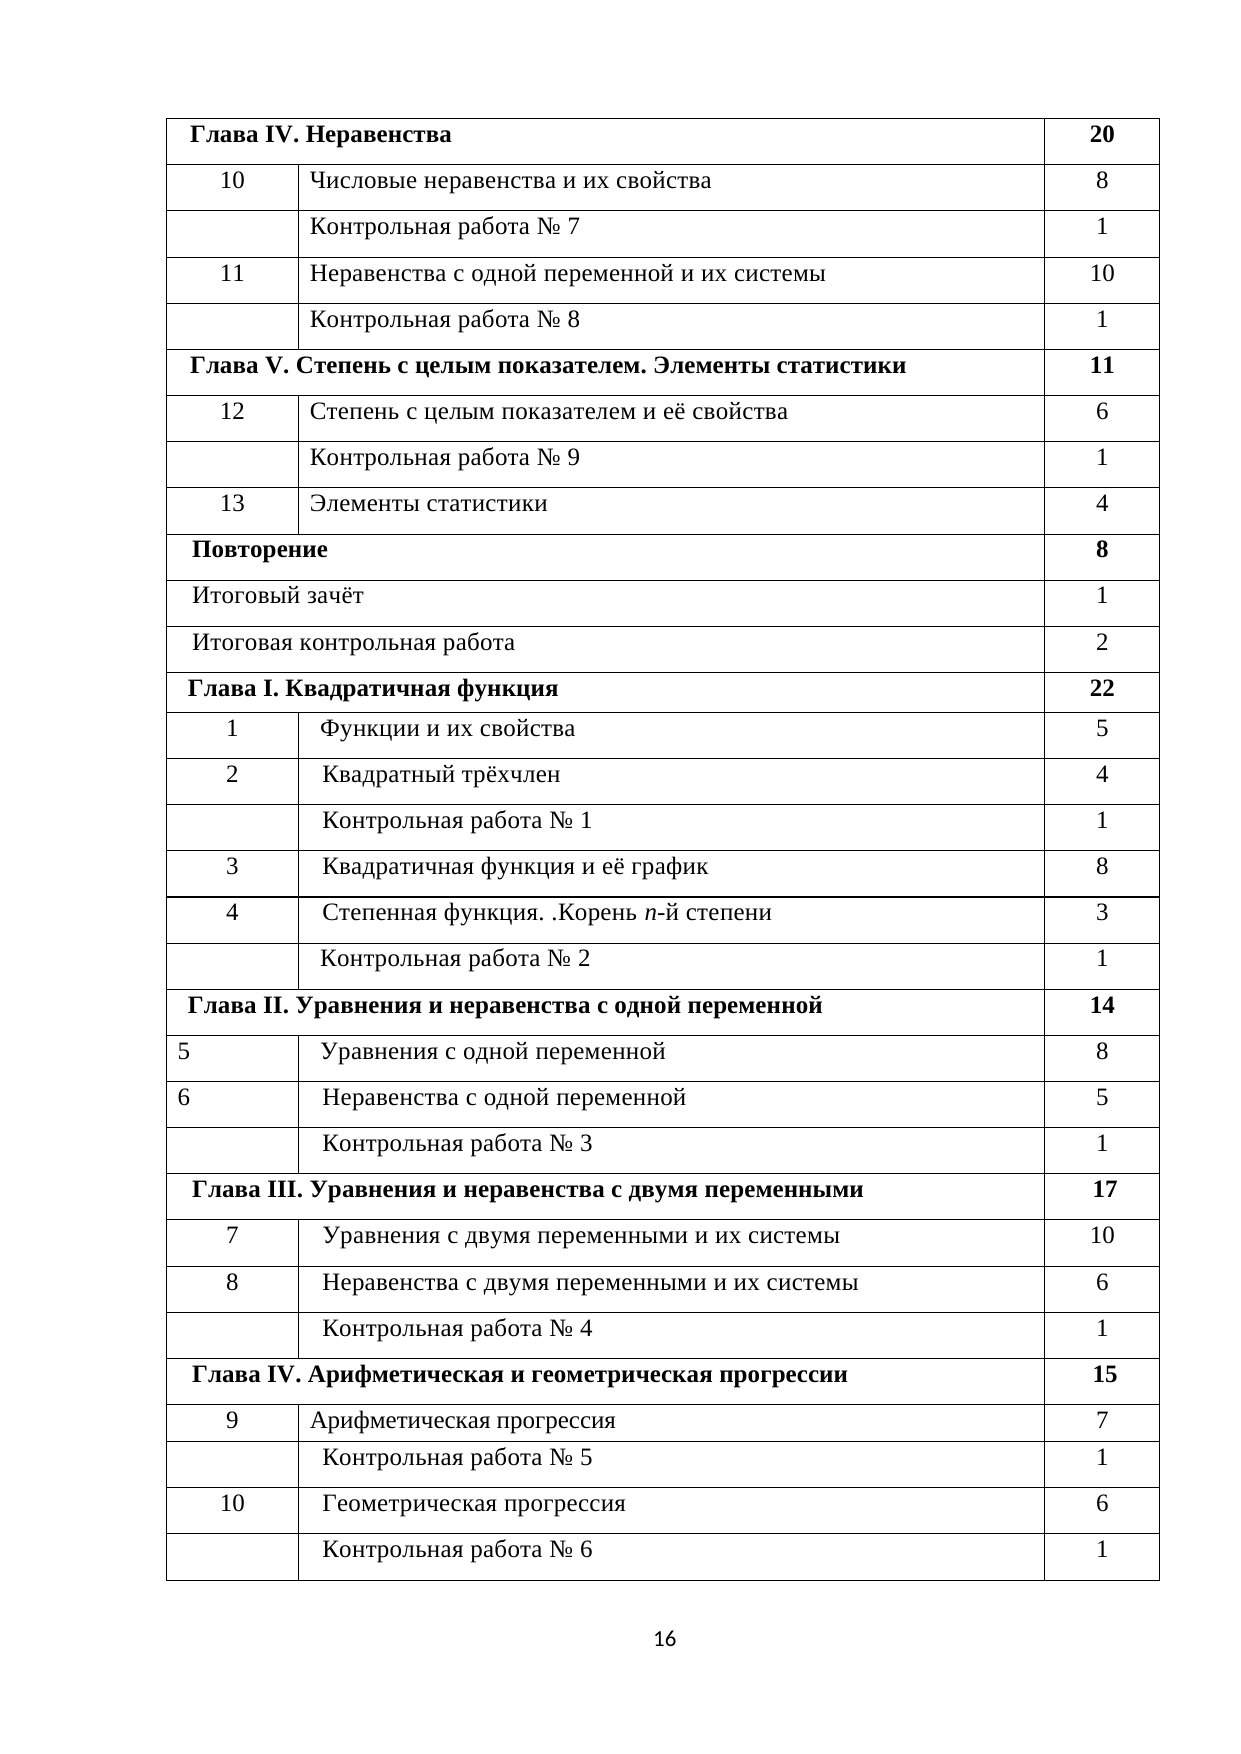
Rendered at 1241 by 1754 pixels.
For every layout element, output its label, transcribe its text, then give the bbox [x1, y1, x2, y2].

table_cell 13 [167, 488, 298, 533]
table_cell 1 [1045, 1534, 1159, 1579]
table_cell Степенная функция. .Корень п-й степени [299, 898, 1044, 942]
table_cell Итоговый зачёт [167, 581, 1044, 626]
table_cell 1 [1045, 805, 1159, 850]
table_cell 10 [167, 165, 298, 210]
table_cell Контрольная работа № 2 [299, 944, 1044, 989]
table_cell 2 [1045, 627, 1159, 672]
table_cell Итоговая контрольная работа [167, 627, 1044, 672]
table_cell Глава II. Уравнения и неравенства с одной переменной [167, 990, 1044, 1035]
table_cell 9 [167, 1405, 298, 1441]
table_cell 7 [167, 1220, 298, 1266]
table_cell 10 [167, 1488, 298, 1533]
table_cell 8 [1045, 1036, 1159, 1081]
table_cell Уравнения с двумя переменными и их системы [299, 1220, 1044, 1266]
table_cell Неравенства с одной переменной [299, 1082, 1044, 1127]
table_cell Степень с целым показателем и её свойства [299, 396, 1044, 441]
table_cell 20 [1045, 119, 1159, 164]
table_cell [167, 1313, 298, 1358]
table_cell [167, 304, 298, 349]
table_cell Контрольная работа № 1 [299, 805, 1044, 850]
table_cell 1 [1045, 1128, 1159, 1173]
table_cell [167, 442, 298, 487]
table_cell 15 [1045, 1359, 1159, 1404]
table_cell Контрольная работа № 9 [299, 442, 1044, 487]
table_cell 5 [167, 1036, 298, 1081]
table_cell 1 [167, 713, 298, 758]
table_cell Глава III. Уравнения и неравенства с двумя переменными [167, 1174, 1044, 1219]
table_cell Контрольная работа № 6 [299, 1534, 1044, 1579]
table_cell Контрольная работа № 3 [299, 1128, 1044, 1173]
table_cell 6 [1045, 396, 1159, 441]
table_cell Неравенства с двумя переменными и их системы [299, 1267, 1044, 1312]
table_cell [167, 1442, 298, 1487]
table_cell 5 [1045, 1082, 1159, 1127]
table_cell Контрольная работа № 7 [299, 211, 1044, 257]
table_cell Неравенства с одной переменной и их системы [299, 258, 1044, 303]
table_cell 1 [1045, 1442, 1159, 1487]
table_cell 4 [167, 898, 298, 942]
table_cell 3 [167, 851, 298, 896]
table_cell 6 [1045, 1488, 1159, 1533]
table_cell [167, 805, 298, 850]
table_cell 22 [1045, 673, 1159, 712]
table_cell 4 [1045, 488, 1159, 533]
table_cell 10 [1045, 1220, 1159, 1266]
table_cell 1 [1045, 211, 1159, 257]
table_cell Повторение [167, 535, 1044, 579]
table_cell 8 [1045, 535, 1159, 579]
table_cell 3 [1045, 898, 1159, 942]
table_cell Функции и их свойства [299, 713, 1044, 758]
table_cell 1 [1045, 442, 1159, 487]
table_cell 11 [167, 258, 298, 303]
table_cell 5 [1045, 713, 1159, 758]
table_cell Глава IV. Неравенства [167, 119, 1044, 164]
table_cell Контрольная работа № 4 [299, 1313, 1044, 1358]
table_cell Уравнения с одной переменной [299, 1036, 1044, 1081]
table_cell Глава V. Степень с целым показателем. Элементы статистики [167, 350, 1044, 395]
table_cell 12 [167, 396, 298, 441]
table_cell 11 [1045, 350, 1159, 395]
table_cell [167, 1128, 298, 1173]
table_cell Элементы статистики [299, 488, 1044, 533]
table_cell 2 [167, 759, 298, 804]
table_cell Геометрическая прогрессия [299, 1488, 1044, 1533]
table_cell 14 [1045, 990, 1159, 1035]
table_cell 4 [1045, 759, 1159, 804]
table_cell 1 [1045, 1313, 1159, 1358]
table_cell 1 [1045, 581, 1159, 626]
table_cell [167, 211, 298, 257]
table_cell 8 [1045, 165, 1159, 210]
table_cell 7 [1045, 1405, 1159, 1441]
table_cell 1 [1045, 944, 1159, 989]
table_cell 17 [1045, 1174, 1159, 1219]
table_cell 6 [1045, 1267, 1159, 1312]
table_cell [167, 944, 298, 989]
table_cell 8 [1045, 851, 1159, 896]
table_cell Квадратный трёхчлен [299, 759, 1044, 804]
table_cell 6 [167, 1082, 298, 1127]
table_cell Контрольная работа № 5 [299, 1442, 1044, 1487]
table_cell 10 [1045, 258, 1159, 303]
table_cell Контрольная работа № 8 [299, 304, 1044, 349]
table_cell 1 [1045, 304, 1159, 349]
table_cell Глава IV. Арифметическая и геометрическая прогрессии [167, 1359, 1044, 1404]
table_cell [167, 1534, 298, 1579]
table_cell Арифметическая прогрессия [299, 1405, 1044, 1441]
table_cell Квадратичная функция и её график [299, 851, 1044, 896]
table_cell Глава I. Квадратичная функция [167, 673, 1044, 712]
table_cell Числовые неравенства и их свойства [299, 165, 1044, 210]
table_cell 8 [167, 1267, 298, 1312]
